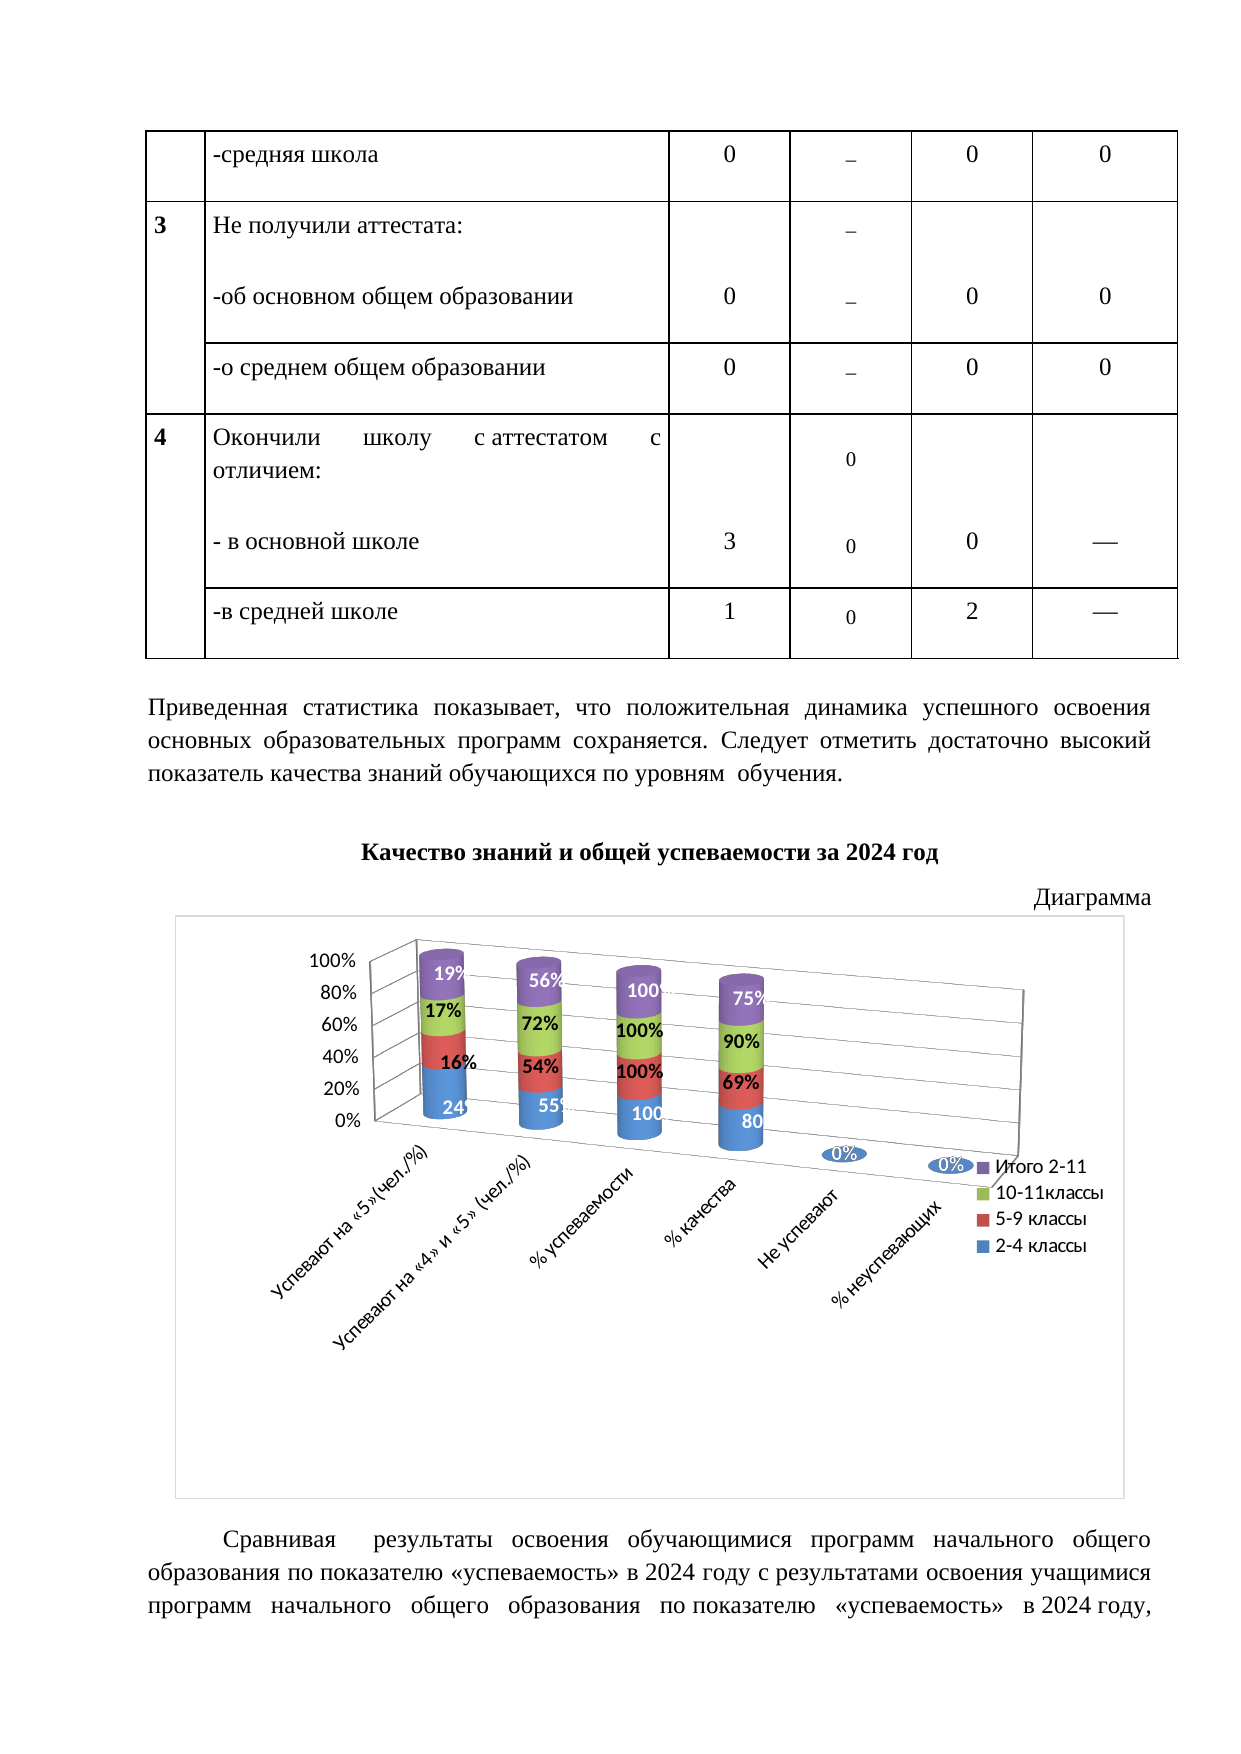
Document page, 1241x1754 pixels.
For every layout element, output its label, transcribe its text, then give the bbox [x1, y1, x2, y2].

table_cell 0 [912, 132, 1032, 201]
table_cell – [791, 202, 911, 272]
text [148, 1524, 1152, 1619]
table_cell 0 [1033, 132, 1177, 201]
table_cell [670, 202, 789, 272]
table_cell 0 [670, 344, 789, 413]
table_cell Окончили школу с аттестатом с отличием: [206, 415, 668, 516]
table_cell -в средней школе [206, 589, 668, 658]
table_cell 0 [912, 344, 1032, 413]
table_cell – [791, 344, 911, 413]
table_cell Не получили аттестата: [206, 202, 668, 272]
table_cell -средняя школа [206, 132, 668, 201]
table_cell [912, 415, 1032, 516]
table_cell 0 [1033, 344, 1177, 413]
table_cell 0 [670, 132, 789, 201]
text Приведенная статистика показывает, что положительная динамика успешного освоения основных образовательных программ сохраняется. Следует отметить достаточно высокий показатель качества знаний обучающихся по уровням обучения. [148, 692, 1152, 787]
text Качество знаний и общей успеваемости за 2024 год [148, 837, 1152, 866]
table_cell 0 [791, 516, 911, 587]
table_cell 0 [670, 272, 789, 342]
table_cell -об основном общем образовании [206, 272, 668, 342]
table_cell 3 [670, 516, 789, 587]
table_cell — [1033, 589, 1177, 658]
table_cell [1033, 415, 1177, 516]
table_cell 0 [912, 516, 1032, 587]
table_cell 0 [791, 589, 911, 658]
table_cell - в основной школе [206, 516, 668, 587]
table_cell 0 [1033, 272, 1177, 342]
text Диаграмма [148, 882, 1152, 911]
table_cell 1 [670, 589, 789, 658]
table_cell 2 [912, 589, 1032, 658]
table_cell [670, 415, 789, 516]
table_cell 4 [147, 415, 204, 658]
table_cell [912, 202, 1032, 272]
table_cell 3 [147, 202, 204, 413]
table_cell – [791, 272, 911, 342]
table_cell 0 [791, 415, 911, 516]
table_cell — [1033, 516, 1177, 587]
table_cell [1033, 202, 1177, 272]
table_cell – [791, 132, 911, 201]
table_cell 0 [912, 272, 1032, 342]
table_cell -о среднем общем образовании [206, 344, 668, 413]
